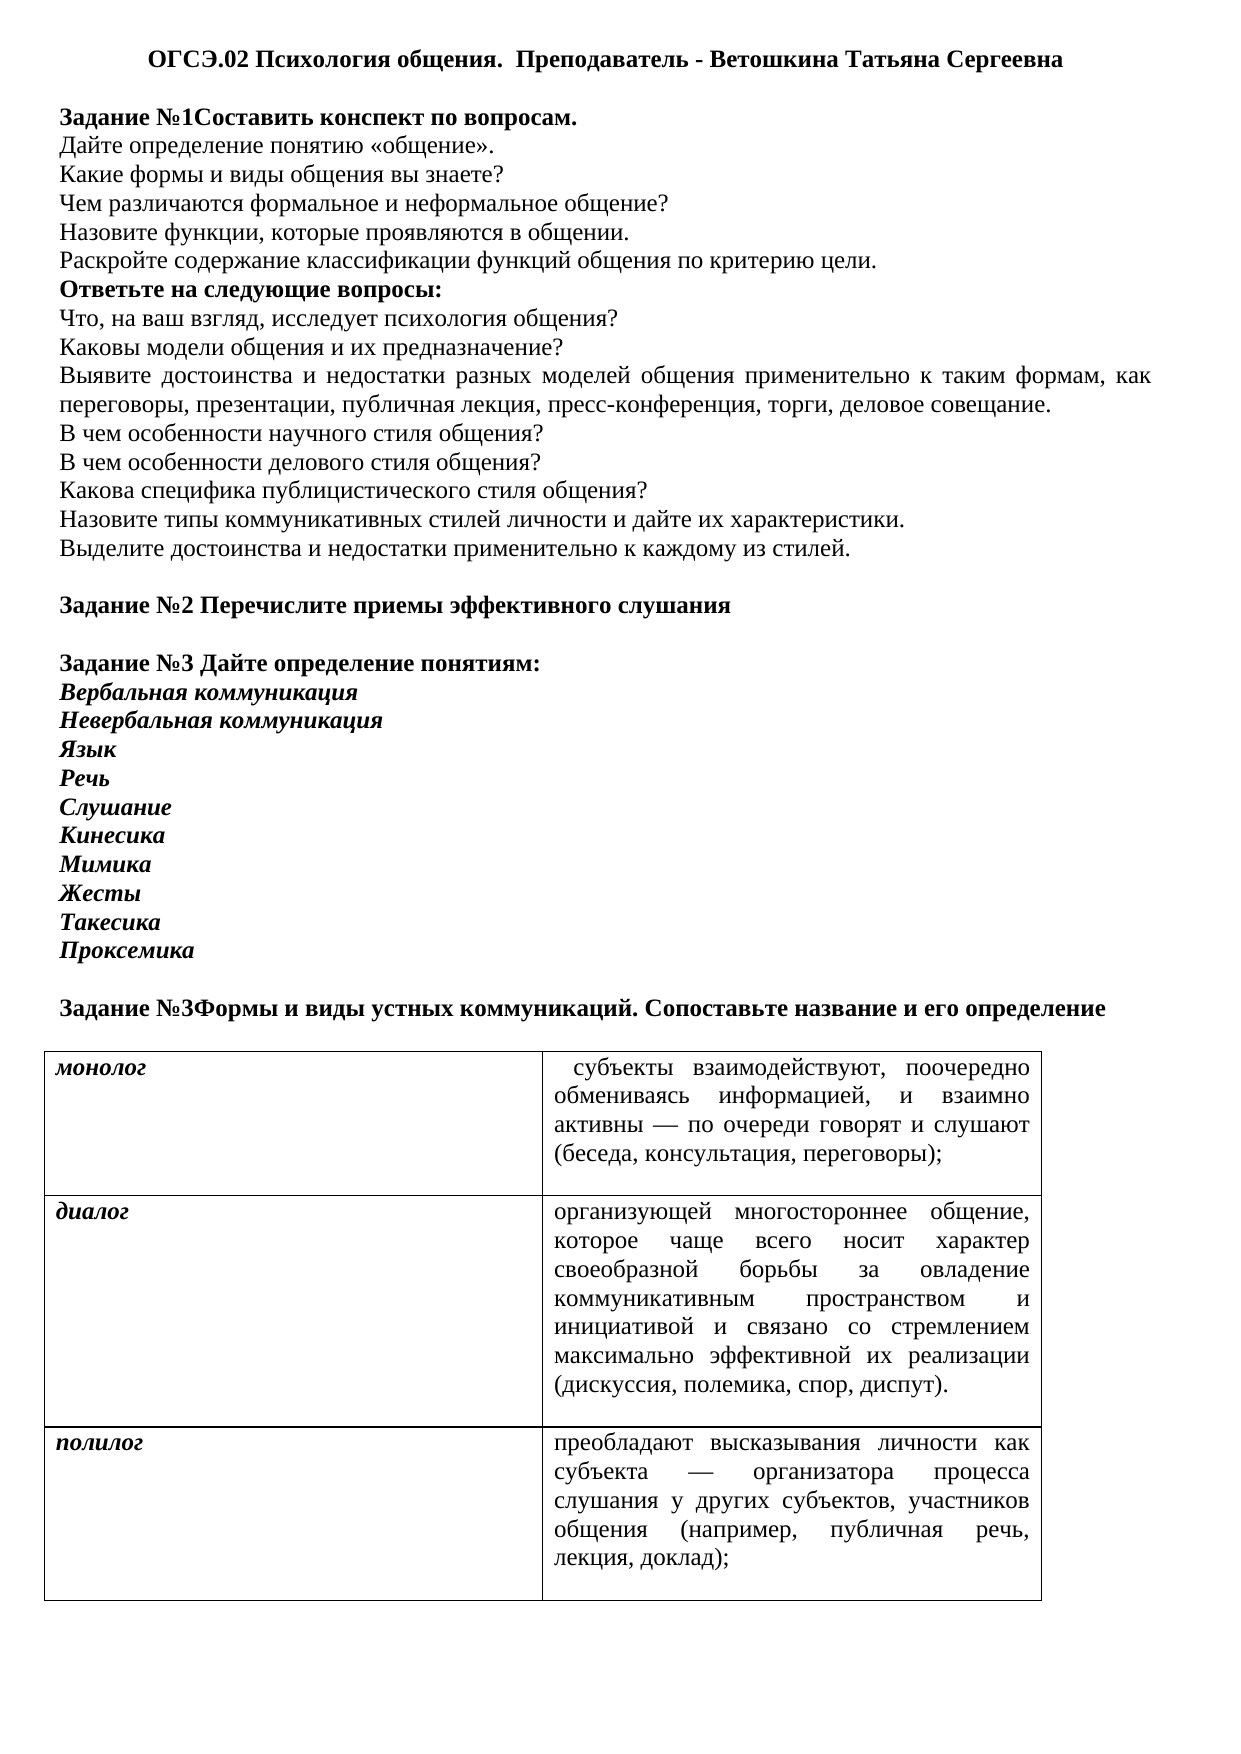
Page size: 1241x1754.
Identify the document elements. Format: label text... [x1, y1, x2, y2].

table_cell диалог [45, 1196, 542, 1426]
text Дайте определение понятию «общение». [59, 131, 1152, 159]
text В чем особенности научного стиля общения? [59, 418, 1152, 447]
text Речь [59, 763, 1152, 792]
text Слушание [59, 792, 1152, 821]
text Чем различаются формальное и неформальное общение? [59, 188, 1152, 217]
text Язык [59, 734, 1152, 763]
table_header субъекты взаимодействуют, поочередно обмениваясь информацией, и взаимно активны — по очереди говорят и слушают (беседа, консультация, переговоры); [543, 1052, 1041, 1195]
table_cell преобладают высказывания личности как субъекта — организатора процесса слушания у других субъектов, участников общения (например, публичная речь, лекция, доклад); [543, 1428, 1041, 1600]
text ОГСЭ.02 Психология общения. Преподаватель - Ветошкина Татьяна Сергеевна [59, 44, 1152, 73]
text Проксемика [59, 936, 1152, 964]
text Невербальная коммуникация [59, 706, 1152, 734]
text Мимика [59, 849, 1152, 878]
text В чем особенности делового стиля общения? [59, 447, 1152, 476]
text Задание №3 Дайте определение понятиям: [59, 648, 1152, 677]
text Выявите достоинства и недостатки разных моделей общения применительно к таким формам, как переговоры, презентации, публичная лекция, пресс-конференция, торги, деловое совещание. [59, 361, 1152, 418]
text Кинесика [59, 821, 1152, 849]
text Такесика [59, 907, 1152, 936]
table_header монолог [45, 1052, 542, 1195]
text Какова специфика публицистического стиля общения? [59, 476, 1152, 504]
table_cell полилог [45, 1428, 542, 1600]
text Какие формы и виды общения вы знаете? [59, 159, 1152, 188]
text Задание №3Формы и виды устных коммуникаций. Сопоставьте название и его определение [59, 993, 1152, 1022]
text Задание №1Составить конспект по вопросам. [59, 102, 1152, 131]
text Что, на ваш взгляд, исследует психология общения? [59, 303, 1152, 332]
text Назовите функции, которые проявляются в общении. [59, 217, 1152, 246]
text Жесты [59, 878, 1152, 907]
text Раскройте содержание классификации функций общения по критерию цели. [59, 246, 1152, 274]
table_cell организующей многостороннее общение, которое чаще всего носит характер своеобразной борьбы за овладение коммуникативным пространством и инициативой и связано со стремлением максимально эффективной их реализации (дискуссия, полемика, спор, диспут). [543, 1196, 1041, 1426]
text Ответьте на следующие вопросы: [59, 274, 1152, 303]
text Каковы модели общения и их предназначение? [59, 332, 1152, 361]
text Выделите достоинства и недостатки применительно к каждому из стилей. [59, 533, 1152, 562]
text Назовите типы коммуникативных стилей личности и дайте их характеристики. [59, 504, 1152, 533]
text Задание №2 Перечислите приемы эффективного слушания [59, 591, 1152, 619]
text Вербальная коммуникация [59, 677, 1152, 706]
